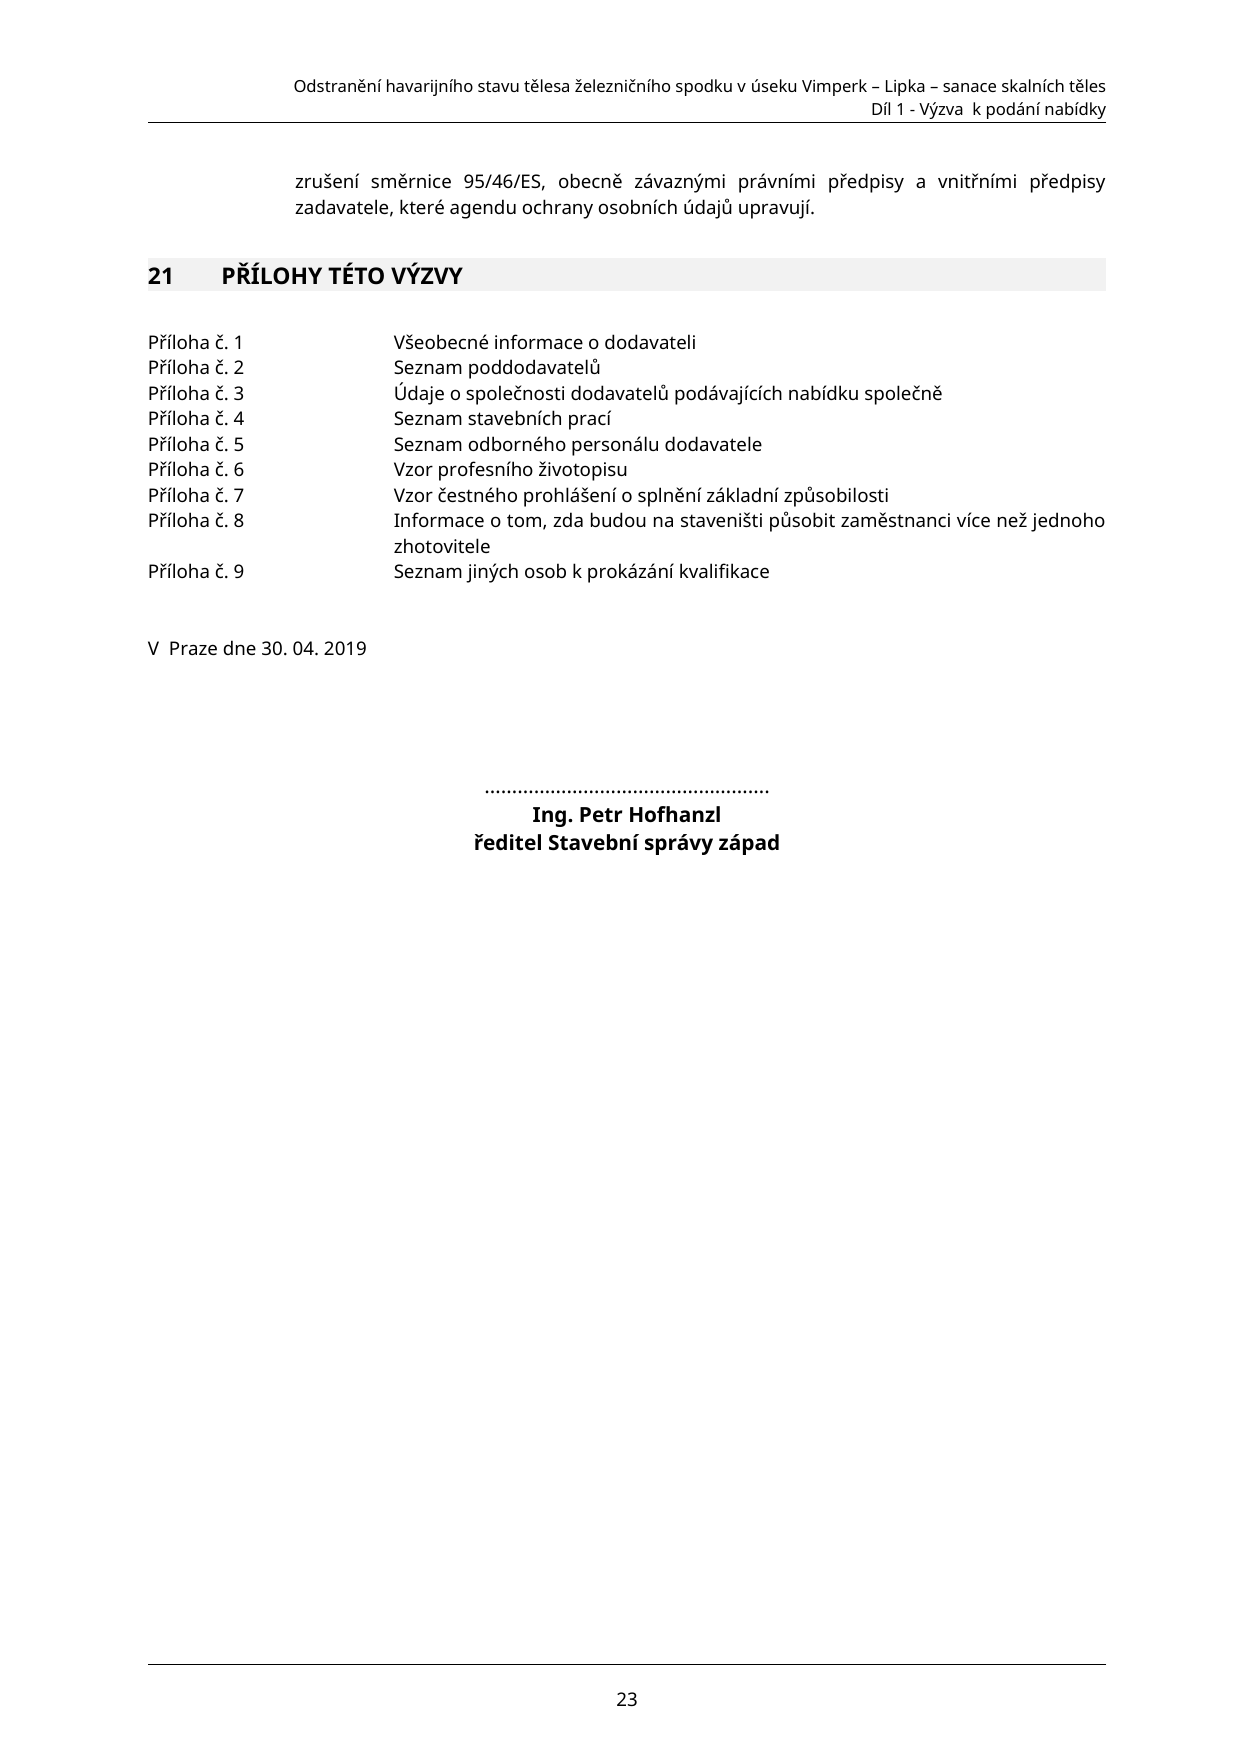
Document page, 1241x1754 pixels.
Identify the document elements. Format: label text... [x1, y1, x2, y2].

subtitle PŘÍLOHY TÉTO VÝZVY [148, 258, 1106, 291]
table_cell Příloha č. 8 [136, 508, 382, 559]
table_cell Seznam jiných osob k prokázání kvalifikace [382, 559, 1117, 584]
table_header Příloha č. 1 [136, 304, 382, 354]
table_cell Příloha č. 7 [136, 482, 382, 508]
table_cell Příloha č. 2 [136, 355, 382, 380]
table_cell Seznam stavebních prací [382, 406, 1117, 431]
table_cell Seznam poddodavatelů [382, 355, 1117, 380]
table_cell Vzor profesního životopisu [382, 457, 1117, 482]
table_cell Příloha č. 5 [136, 431, 382, 457]
table_cell Příloha č. 6 [136, 457, 382, 482]
text V Praze dne 30. 04. 2019 [148, 635, 1106, 661]
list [222, 168, 1106, 219]
table_header ……………………………………………. [136, 772, 1117, 800]
table_cell Vzor čestného prohlášení o splnění základní způsobilosti [382, 482, 1117, 508]
table_cell Příloha č. 3 [136, 380, 382, 406]
table_cell Informace o tom, zda budou na staveništi působit zaměstnanci více než jednoho zhotovitele [382, 508, 1117, 559]
table_cell Příloha č. 4 [136, 406, 382, 431]
table_cell ředitel Stavební správy západ [136, 829, 1117, 857]
table_cell Údaje o společnosti dodavatelů podávajících nabídku společně [382, 380, 1117, 406]
table_header Všeobecné informace o dodavateli [382, 304, 1117, 354]
table_cell Ing. Petr Hofhanzl [136, 800, 1117, 828]
table_cell Seznam odborného personálu dodavatele [382, 431, 1117, 457]
table_cell Příloha č. 9 [136, 559, 382, 584]
